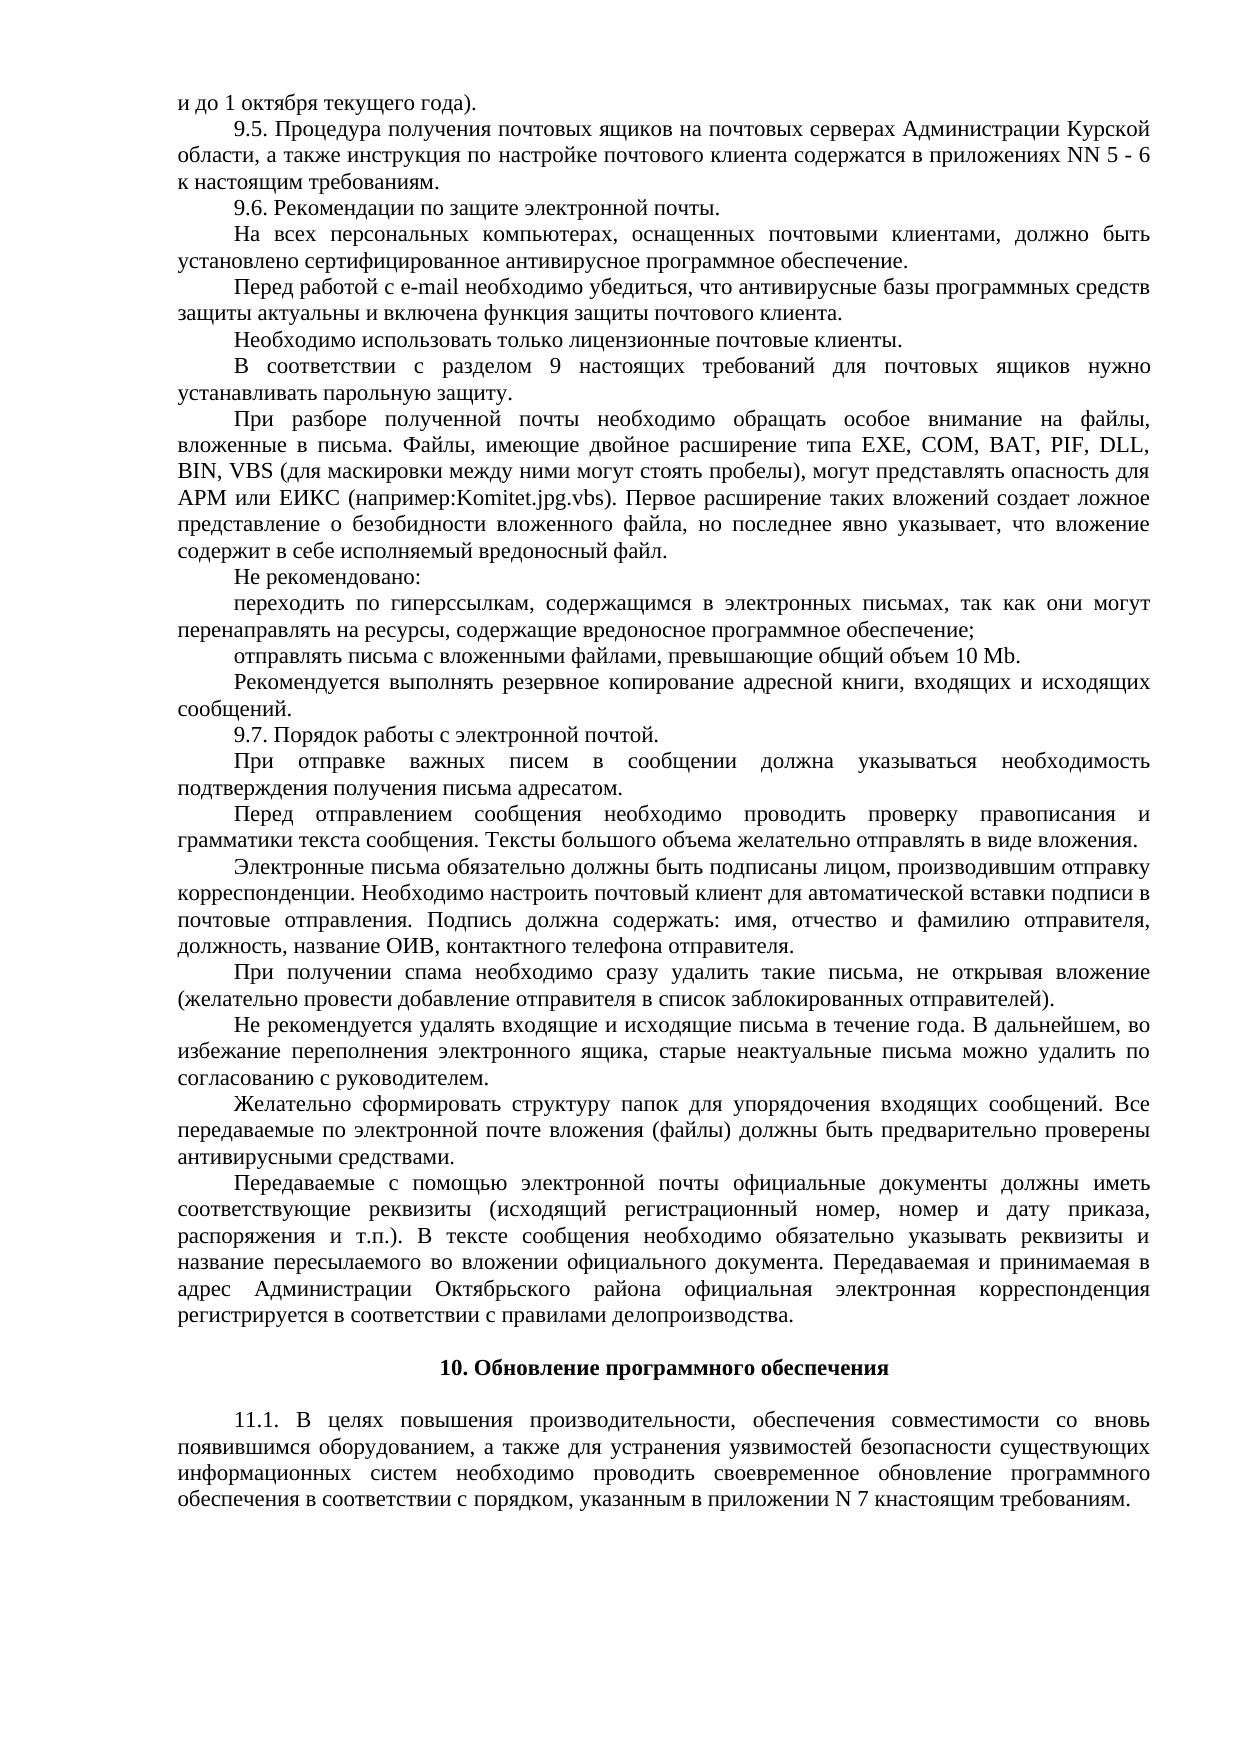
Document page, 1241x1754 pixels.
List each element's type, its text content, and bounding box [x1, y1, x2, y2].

text Перед работой с e-mail необходимо убедиться, что антивирусные базы программных средств защиты актуальны и включена функция защиты почтового клиента. [177, 273, 1152, 326]
text переходить по гиперссылкам, содержащимся в электронных письмах, так как они могут перенаправлять на ресурсы, содержащие вредоносное программное обеспечение; [177, 589, 1152, 642]
text При получении спама необходимо сразу удалить такие письма, не открывая вложение (желательно провести добавление отправителя в список заблокированных отправителей). [177, 958, 1152, 1011]
text 10. Обновление программного обеспечения [177, 1354, 1152, 1380]
text 9.5. Процедура получения почтовых ящиков на почтовых серверах Администрации Курской области, а также инструкция по настройке почтового клиента содержатся в приложениях NN 5 - 6 к настоящим требованиям. [177, 115, 1152, 194]
text Электронные письма обязательно должны быть подписаны лицом, производившим отправку корреспонденции. Необходимо настроить почтовый клиент для автоматической вставки подписи в почтовые отправления. Подпись должна содержать: имя, отчество и фамилию отправителя, должность, название ОИВ, контактного телефона отправителя. [177, 853, 1152, 958]
text Перед отправлением сообщения необходимо проводить проверку правописания и грамматики текста сообщения. Тексты большого объема желательно отправлять в виде вложения. [177, 800, 1152, 853]
text отправлять письма с вложенными файлами, превышающие общий объем 10 Mb. [177, 642, 1152, 668]
text При отправке важных писем в сообщении должна указываться необходимость подтверждения получения письма адресатом. [177, 747, 1152, 800]
text При разборе полученной почты необходимо обращать особое внимание на файлы, вложенные в письма. Файлы, имеющие двойное расширение типа EXE, COM, BAT, PIF, DLL, BIN, VBS (для маскировки между ними могут стоять пробелы), могут представлять опасность для АРМ или ЕИКС (например:Komitet.jpg.vbs). Первое расширение таких вложений создает ложное представление о безобидности вложенного файла, но последнее явно указывает, что вложение содержит в себе исполняемый вредоносный файл. [177, 405, 1152, 563]
text 11.1. В целях повышения производительности, обеспечения совместимости со вновь появившимся оборудованием, а также для устранения уязвимостей безопасности существующих информационных систем необходимо проводить своевременное обновление программного обеспечения в соответствии с порядком, указанным в приложении N 7 кнастоящим требованиям. [177, 1406, 1152, 1512]
text 9.6. Рекомендации по защите электронной почты. [177, 194, 1152, 220]
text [177, 89, 1152, 115]
text Рекомендуется выполнять резервное копирование адресной книги, входящих и исходящих сообщений. [177, 668, 1152, 721]
text Не рекомендовано: [177, 563, 1152, 589]
text Передаваемые с помощью электронной почты официальные документы должны иметь соответствующие реквизиты (исходящий регистрационный номер, номер и дату приказа, распоряжения и т.п.). В тексте сообщения необходимо обязательно указывать реквизиты и название пересылаемого во вложении официального документа. Передаваемая и принимаемая в адрес Администрации Октябрьского района официальная электронная корреспонденция регистрируется в соответствии с правилами делопроизводства. [177, 1169, 1152, 1327]
text В соответствии с разделом 9 настоящих требований для почтовых ящиков нужно устанавливать парольную защиту. [177, 352, 1152, 405]
text Необходимо использовать только лицензионные почтовые клиенты. [177, 326, 1152, 352]
text На всех персональных компьютерах, оснащенных почтовыми клиентами, должно быть установлено сертифицированное антивирусное программное обеспечение. [177, 220, 1152, 273]
text Желательно сформировать структуру папок для упорядочения входящих сообщений. Все передаваемые по электронной почте вложения (файлы) должны быть предварительно проверены антивирусными средствами. [177, 1090, 1152, 1169]
text Не рекомендуется удалять входящие и исходящие письма в течение года. В дальнейшем, во избежание переполнения электронного ящика, старые неактуальные письма можно удалить по согласованию с руководителем. [177, 1011, 1152, 1090]
text 9.7. Порядок работы с электронной почтой. [177, 721, 1152, 747]
